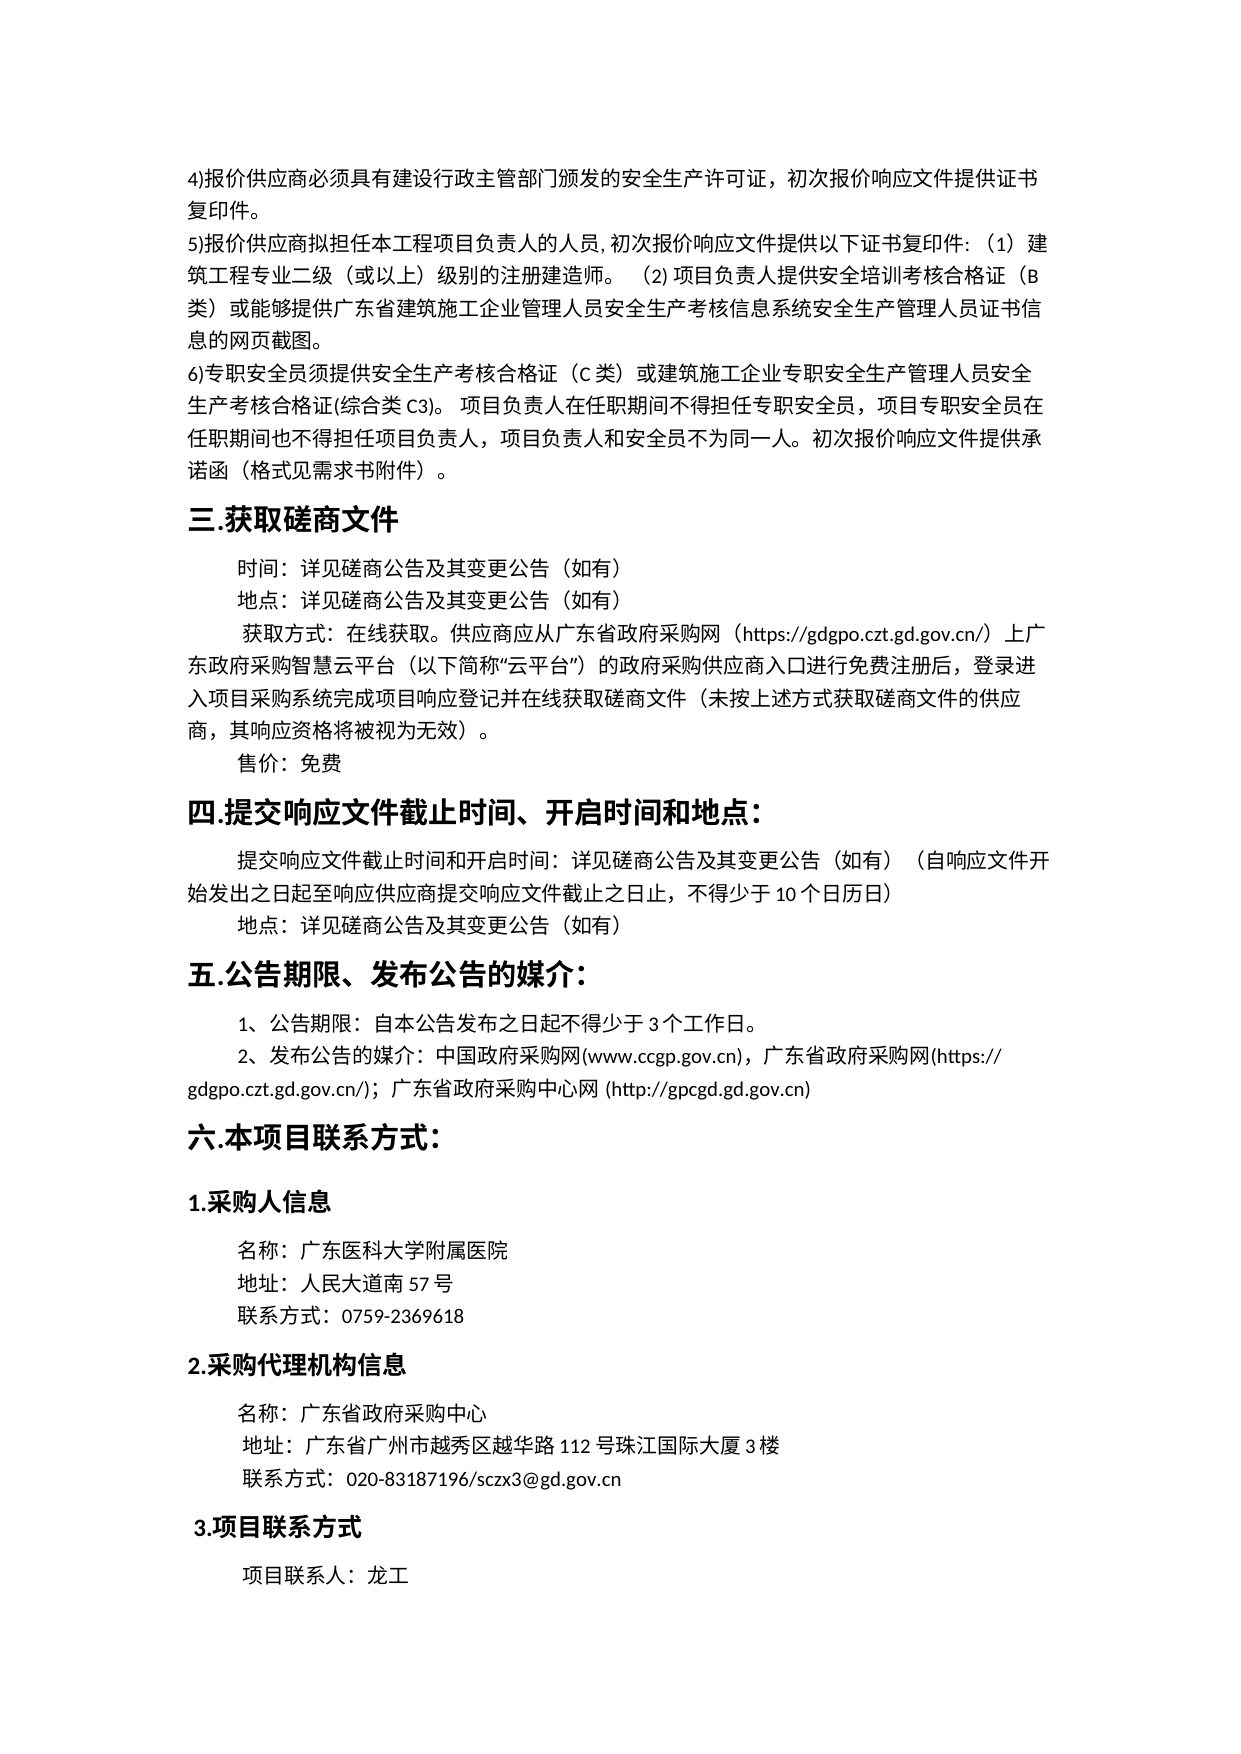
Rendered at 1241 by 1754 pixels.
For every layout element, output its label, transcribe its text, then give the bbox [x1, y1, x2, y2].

text 四.提交响应文件截止时间、开启时间和地点： [187, 779, 1053, 844]
text 2、发布公告的媒介：中国政府采购网(www.ccgp.gov.cn)，广东省政府采购网(https://gdgpo.czt.gd.gov.cn/)；广东省政府采购中心网 (http://gpcgd.gd.gov.cn) [187, 1039, 1053, 1104]
text 提交响应文件截止时间和开启时间：详见磋商公告及其变更公告（如有）（自响应文件开始发出之日起至响应供应商提交响应文件截止之日止，不得少于10个日历日） [187, 844, 1053, 909]
text 2.采购代理机构信息 [187, 1332, 1053, 1397]
text 名称：广东医科大学附属医院 [187, 1234, 1053, 1267]
text 六.本项目联系方式： [187, 1104, 1053, 1169]
text 5)报价供应商拟担任本工程项目负责人的人员, 初次报价响应文件提供以下证书复印件: （1）建筑工程专业二级（或以上）级别的注册建造师。 （2) 项目负责人提供安全培训考核合格证（B类）或能够提供广东省建筑施工企业管理人员安全生产考核信息系统安全生产管理人员证书信息的网页截图。 [187, 227, 1053, 357]
text 三.获取磋商文件 [187, 487, 1053, 552]
text 五.公告期限、发布公告的媒介： [187, 942, 1053, 1007]
text 联系方式：0759-2369618 [187, 1299, 1053, 1332]
text 4)报价供应商必须具有建设行政主管部门颁发的安全生产许可证，初次报价响应文件提供证书复印件。 [187, 162, 1053, 227]
text 地点：详见磋商公告及其变更公告（如有） [187, 584, 1053, 617]
text 地址：人民大道南57号 [187, 1267, 1053, 1299]
text 6)专职安全员须提供安全生产考核合格证（C类）或建筑施工企业专职安全生产管理人员安全生产考核合格证(综合类C3)。 项目负责人在任职期间不得担任专职安全员，项目专职安全员在任职期间也不得担任项目负责人，项目负责人和安全员不为同一人。初次报价响应文件提供承诺函（格式见需求书附件）。 [187, 357, 1053, 487]
text 项目联系人：龙工 [187, 1559, 1053, 1592]
text 1.采购人信息 [187, 1169, 1053, 1234]
text 获取方式：在线获取。供应商应从广东省政府采购网（https://gdgpo.czt.gd.gov.cn/）上广东政府采购智慧云平台（以下简称“云平台”）的政府采购供应商入口进行免费注册后，登录进入项目采购系统完成项目响应登记并在线获取磋商文件（未按上述方式获取磋商文件的供应商，其响应资格将被视为无效）。 [187, 617, 1053, 747]
text 3.项目联系方式 [187, 1494, 1053, 1559]
text 1、公告期限：自本公告发布之日起不得少于3个工作日。 [187, 1007, 1053, 1039]
text 售价：免费 [187, 747, 1053, 779]
text 地点：详见磋商公告及其变更公告（如有） [187, 909, 1053, 942]
text 地址：广东省广州市越秀区越华路112号珠江国际大厦3楼 [187, 1429, 1053, 1462]
text 联系方式：020-83187196/sczx3@gd.gov.cn [187, 1462, 1053, 1494]
text 时间：详见磋商公告及其变更公告（如有） [187, 552, 1053, 584]
text 名称：广东省政府采购中心 [187, 1397, 1053, 1429]
